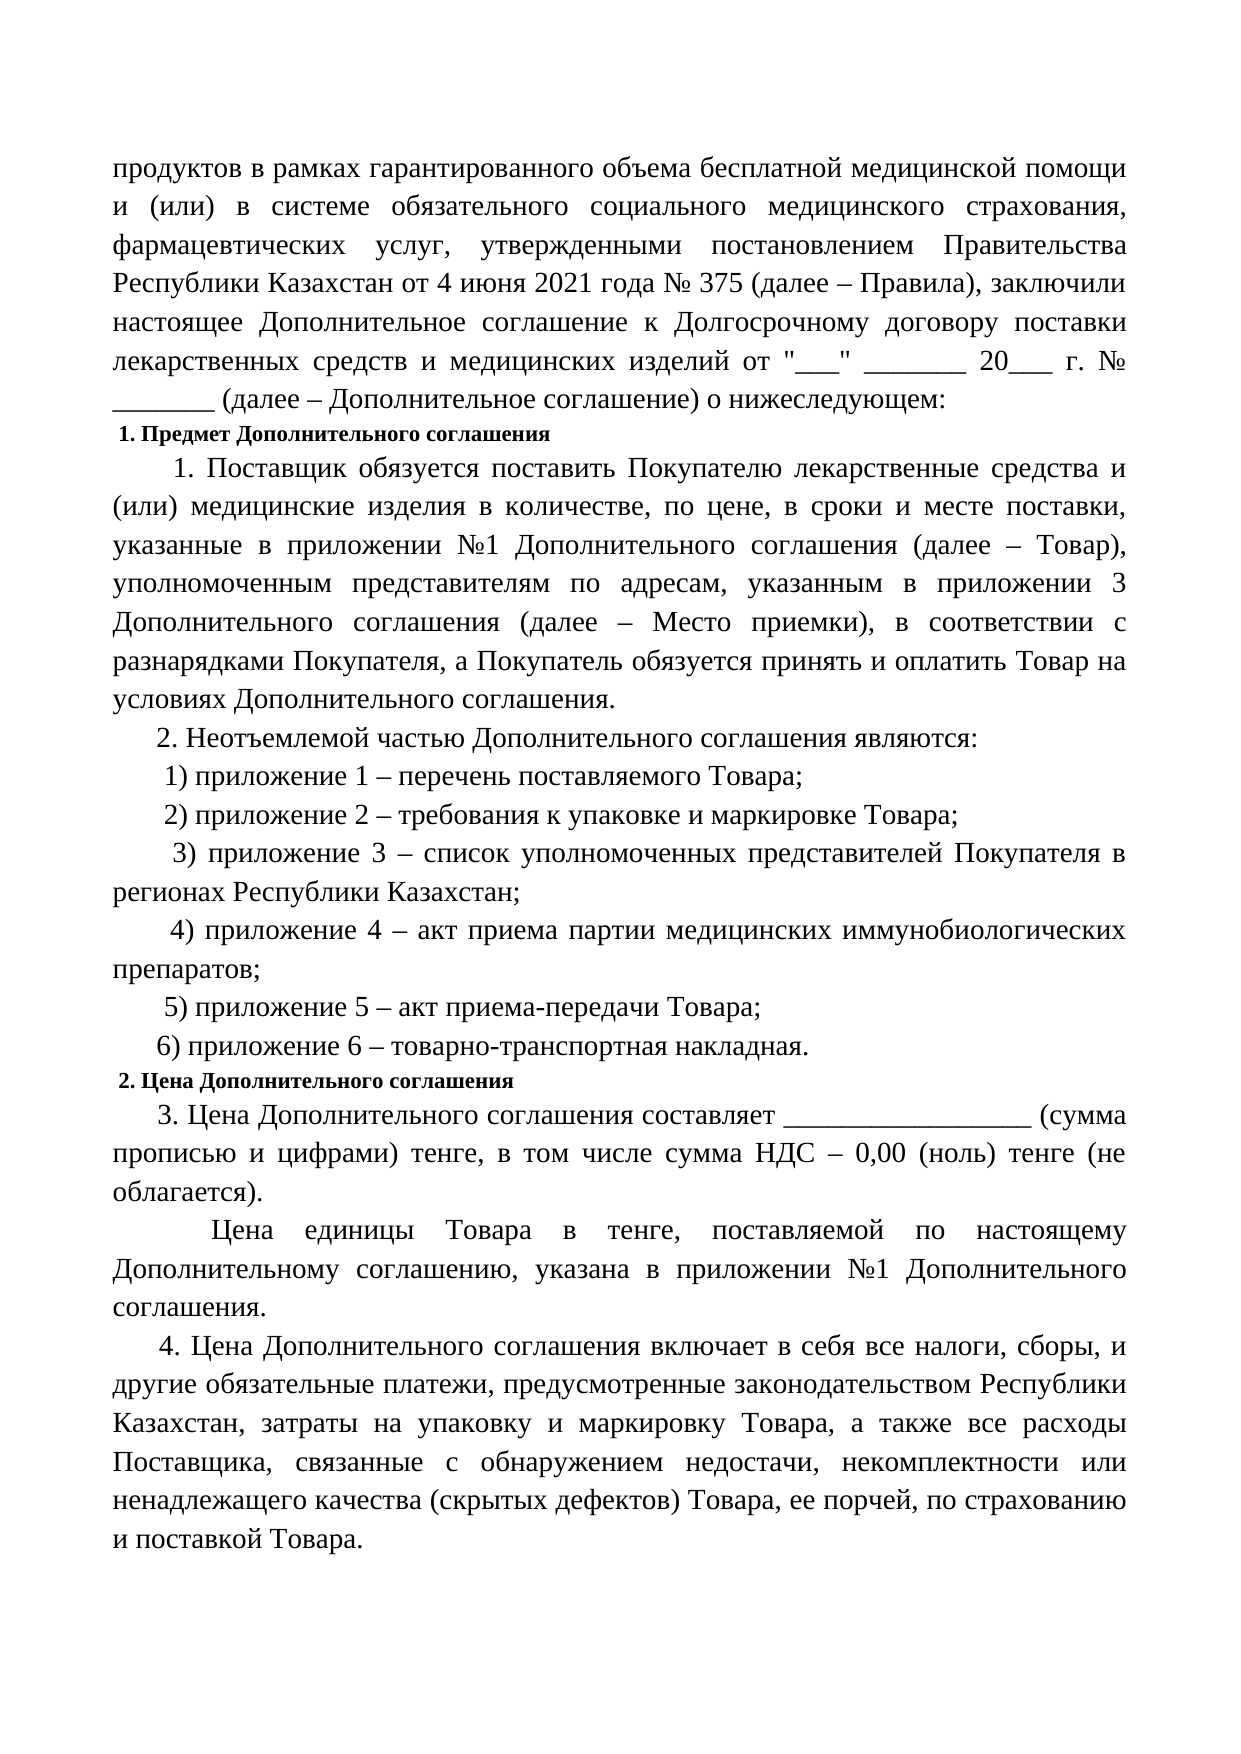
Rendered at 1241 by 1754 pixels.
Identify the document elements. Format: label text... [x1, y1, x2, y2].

text 6) приложение 6 – товарно-транспортная накладная. [112, 1028, 1128, 1062]
text 1) приложение 1 – перечень поставляемого Товара; [112, 758, 1128, 792]
text 4. Цена Дополнительного соглашения включает в себя все налоги, сборы, и другие обязательные платежи, предусмотренные законодательством Республики Казахстан, затраты на упаковку и маркировку Товара, а также все расходы Поставщика, связанные с обнаружением недостачи, некомплектности или ненадлежащего качества (скрытых дефектов) Товара, ее порчей, по страхованию и поставкой Товара. [112, 1328, 1128, 1554]
text 1. Поставщик обязуется поставить Покупателю лекарственные средства и (или) медицинские изделия в количестве, по цене, в сроки и месте поставки, указанные в приложении №1 Дополнительного соглашения (далее – Товар), уполномоченным представителям по адресам, указанным в приложении 3 Дополнительного соглашения (далее – Место приемки), в соответствии с разнарядками Покупателя, а Покупатель обязуется принять и оплатить Товар на условиях Дополнительного соглашения. [112, 450, 1128, 715]
text 2. Цена Дополнительного соглашения [112, 1067, 1128, 1093]
text 4) приложение 4 – акт приема партии медицинских иммунобиологических препаратов; [112, 912, 1128, 984]
text 1. Предмет Дополнительного соглашения [112, 420, 1128, 446]
text 3) приложение 3 – список уполномоченных представителей Покупателя в регионах Республики Казахстан; [112, 835, 1128, 907]
text Цена единицы Товара в тенге, поставляемой по настоящему Дополнительному соглашению, указана в приложении №1 Дополнительного соглашения. [112, 1212, 1128, 1323]
text 5) приложение 5 – акт приема-передачи Товара; [112, 989, 1128, 1023]
text 2. Неотъемлемой частью Дополнительного соглашения являются: [112, 720, 1128, 753]
text 3. Цена Дополнительного соглашения составляет _________________ (сумма прописью и цифрами) тенге, в том числе сумма НДС – 0,00 (ноль) тенге (не облагается). [112, 1097, 1128, 1207]
text 2) приложение 2 – требования к упаковке и маркировке Товара; [112, 797, 1128, 830]
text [112, 150, 1128, 415]
